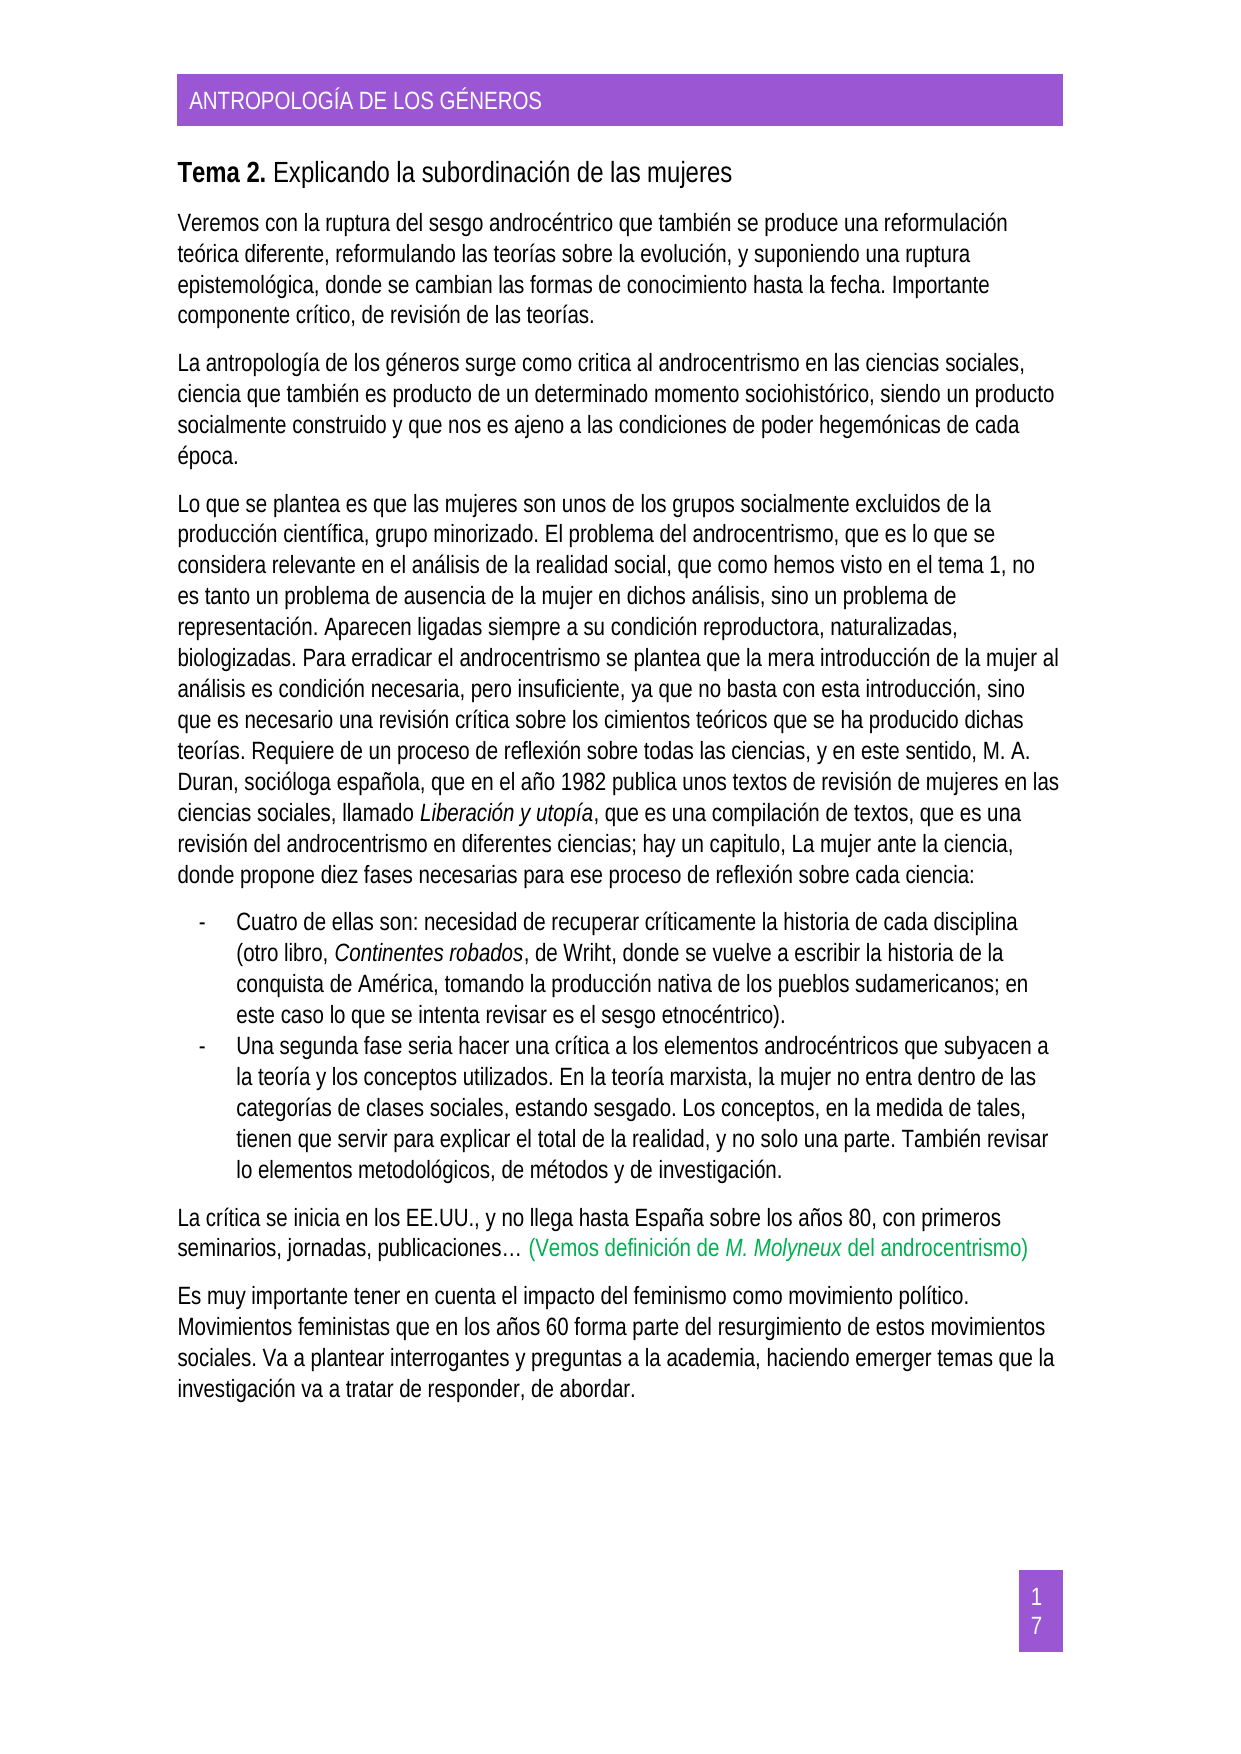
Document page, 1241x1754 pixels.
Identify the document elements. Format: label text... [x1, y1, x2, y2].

text Tema 2. Explicando la subordinación de las mujeres [177, 155, 1063, 188]
text La crítica se inicia en los EE.UU., y no llega hasta España sobre los años 80, con primeros seminarios, jornadas, publicaciones… (Vemos definición de M. Molyneux del androcentrismo) [177, 1202, 1063, 1262]
text La antropología de los géneros surge como critica al androcentrismo en las ciencias sociales, ciencia que también es producto de un determinado momento sociohistórico, siendo un producto socialmente construido y que nos es ajeno a las condiciones de poder hegemónicas de cada época. [177, 348, 1063, 469]
text Es muy importante tener en cuenta el impacto del feminismo como movimiento político. Movimientos feministas que en los años 60 forma parte del resurgimiento de estos movimientos sociales. Va a plantear interrogantes y preguntas a la academia, haciendo emerger temas que la investigación va a tratar de responder, de abordar. [177, 1281, 1063, 1402]
text Veremos con la ruptura del sesgo androcéntrico que también se produce una reformulación teórica diferente, reformulando las teorías sobre la evolución, y suponiendo una ruptura epistemológica, donde se cambian las formas de conocimiento hasta la fecha. Importante componente crítico, de revisión de las teorías. [177, 208, 1063, 329]
list Cuatro de ellas son: necesidad de recuperar críticamente la historia de cada disciplina (otro libro, Continentes robados, de Wriht, donde se vuelve a escribir la historia de la conquista de América, tomando la producción nativa de los pueblos sudamericanos; en este caso lo que se intenta revisar es el sesgo etnocéntrico). [199, 907, 1063, 1029]
text Lo que se plantea es que las mujeres son unos de los grupos socialmente excluidos de la producción científica, grupo minorizado. El problema del androcentrismo, que es lo que se considera relevante en el análisis de la realidad social, que como hemos visto en el tema 1, no es tanto un problema de ausencia de la mujer en dichos análisis, sino un problema de representación. Aparecen ligadas siempre a su condición reproductora, naturalizadas, biologizadas. Para erradicar el androcentrismo se plantea que la mera introducción de la mujer al análisis es condición necesaria, pero insuficiente, ya que no basta con esta introducción, sino que es necesario una revisión crítica sobre los cimientos teóricos que se ha producido dichas teorías. Requiere de un proceso de reflexión sobre todas las ciencias, y en este sentido, M. A. Duran, socióloga española, que en el año 1982 publica unos textos de revisión de mujeres en las ciencias sociales, llamado Liberación y utopía, que es una compilación de textos, que es una revisión del androcentrismo en diferentes ciencias; hay un capitulo, La mujer ante la ciencia, donde propone diez fases necesarias para ese proceso de reflexión sobre cada ciencia: [177, 488, 1063, 888]
list Una segunda fase seria hacer una crítica a los elementos androcéntricos que subyacen a la teoría y los conceptos utilizados. En la teoría marxista, la mujer no entra dentro de las categorías de clases sociales, estando sesgado. Los conceptos, en la medida de tales, tienen que servir para explicar el total de la realidad, y no solo una parte. También revisar lo elementos metodológicos, de métodos y de investigación. [199, 1031, 1063, 1183]
